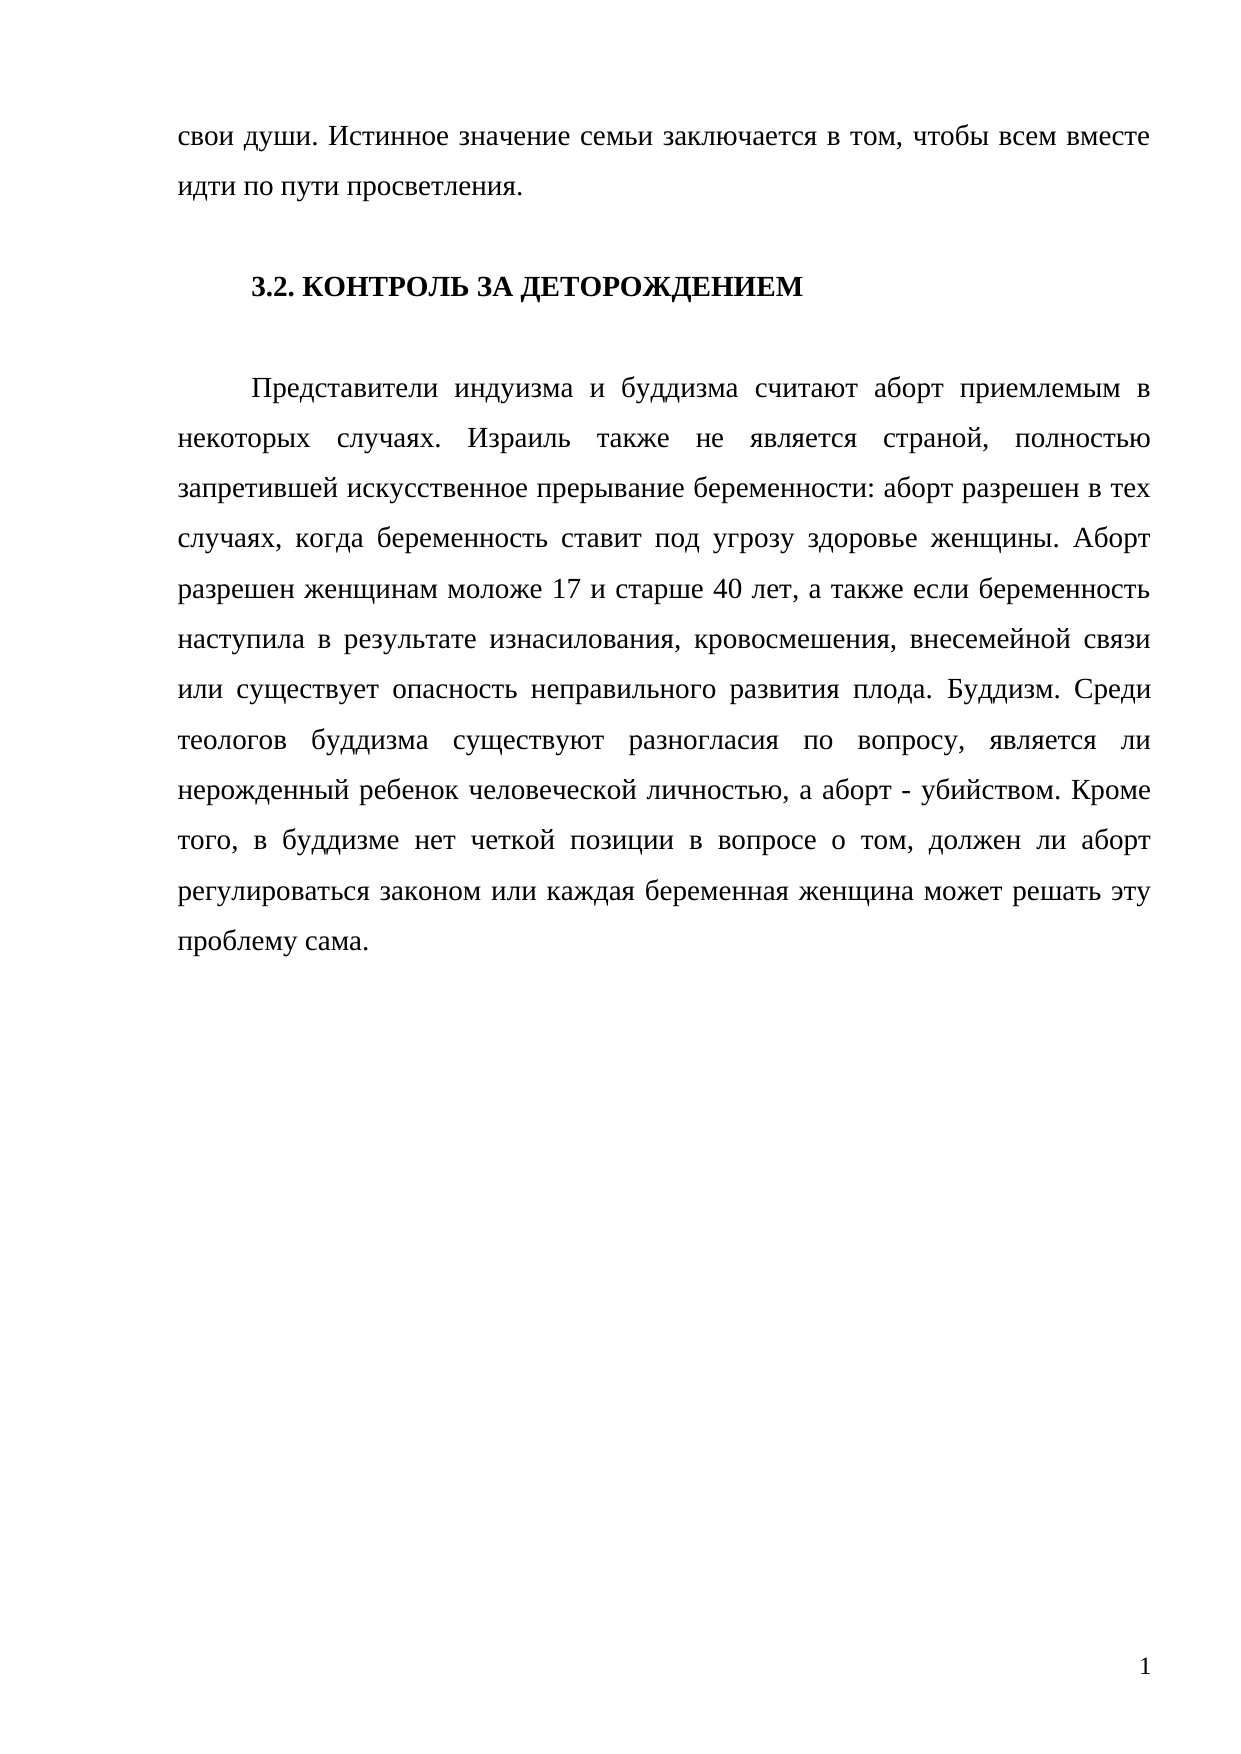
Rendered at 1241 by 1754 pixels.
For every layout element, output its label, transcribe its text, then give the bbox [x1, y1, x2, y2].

subtitle 3.2. КОНТРОЛЬ ЗА ДЕТОРОЖДЕНИЕМ [177, 269, 1152, 303]
text Представители индуизма и буддизма считают аборт приемлемым в некоторых случаях. Израиль также не является страной, полностью запретившей искусственное прерывание беременности: аборт разрешен в тех случаях, когда беременность ставит под угрозу здоровье женщины. Аборт разрешен женщинам моложе 17 и старше 40 лет, а также если беременность наступила в результате изнасилования, кровосмешения, внесемейной связи или существует опасность неправильного развития плода. Буддизм. Среди теологов буддизма существуют разногласия по вопросу, является ли нерожденный ребенок человеческой личностью, а аборт - убийством. Кроме того, в буддизме нет четкой позиции в вопросе о том, должен ли аборт регулироваться законом или каждая беременная женщина может решать эту проблему сама. [177, 370, 1152, 957]
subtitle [177, 118, 1152, 202]
